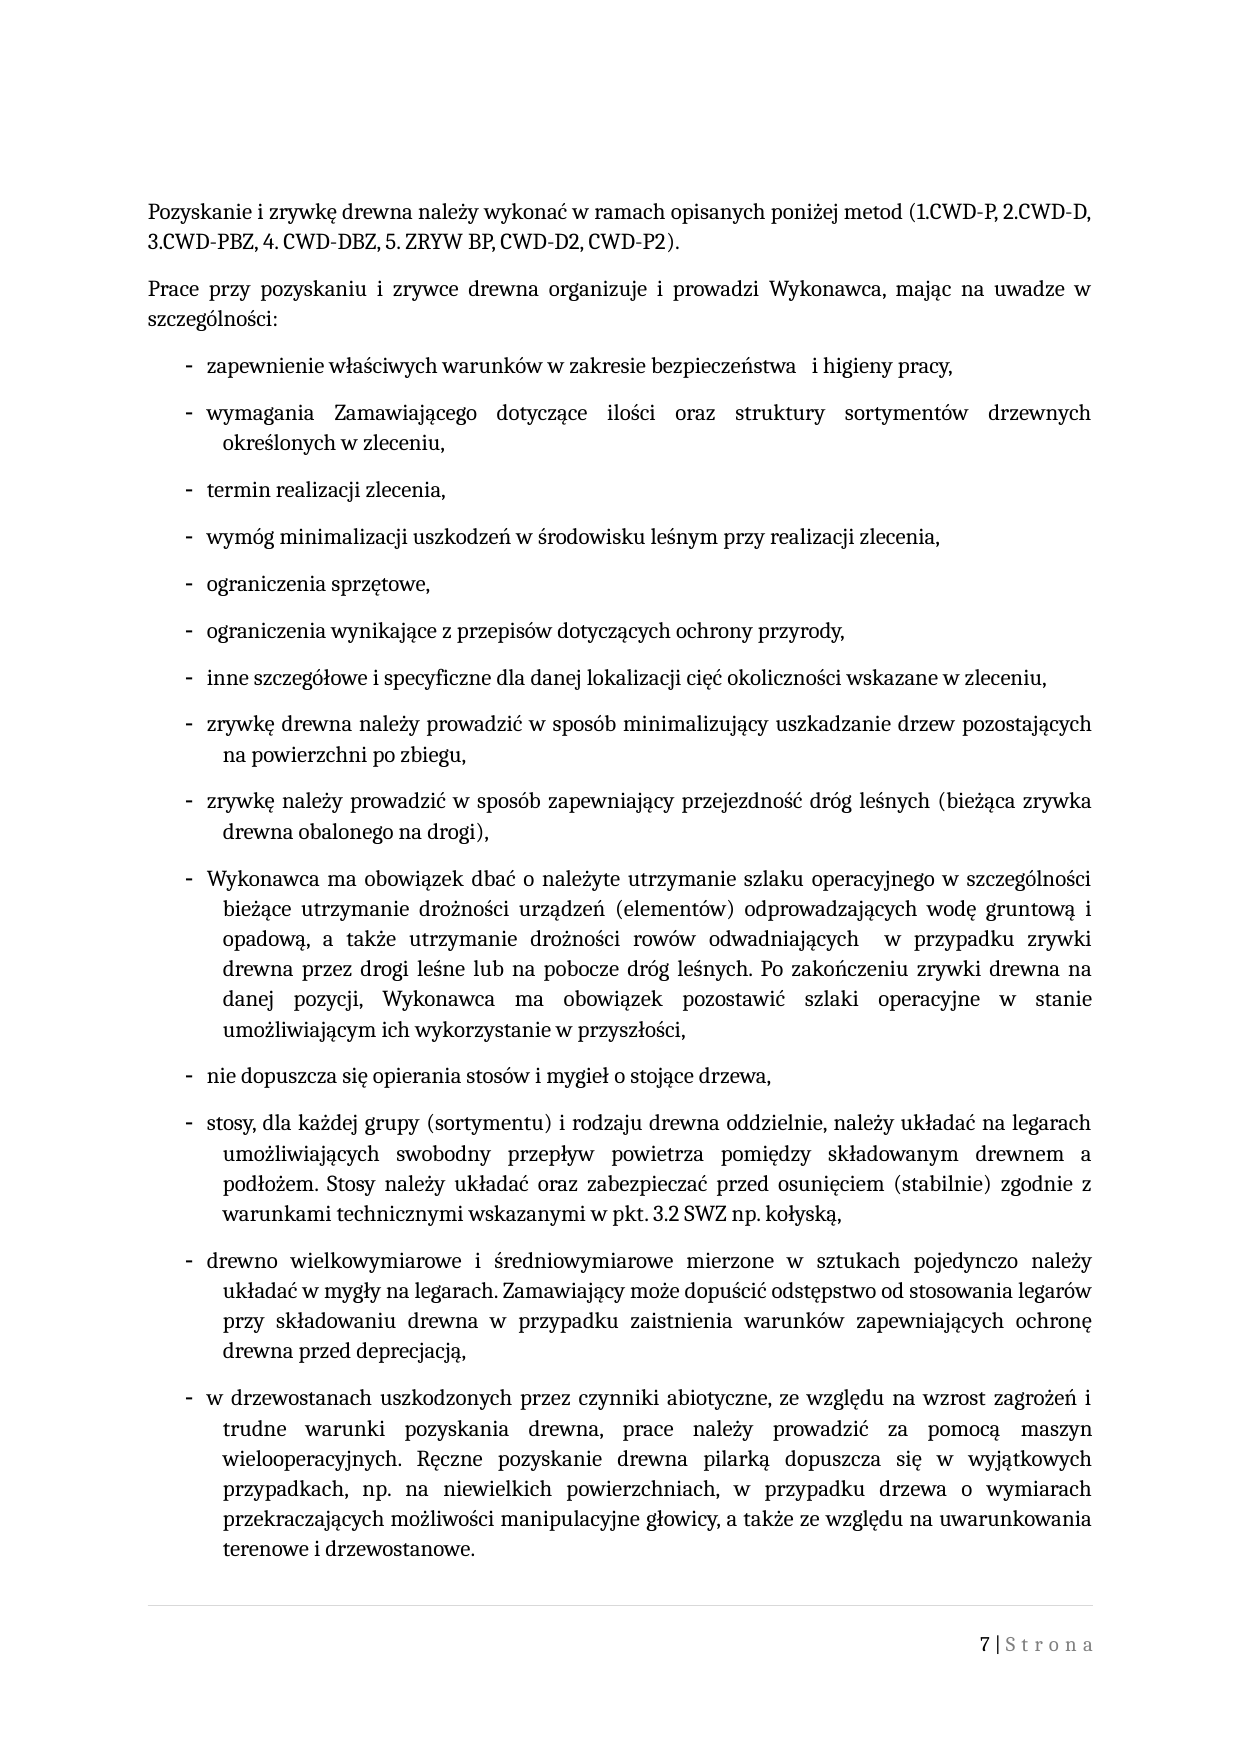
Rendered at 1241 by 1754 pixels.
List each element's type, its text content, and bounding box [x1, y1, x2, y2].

list termin realizacji zlecenia, [185, 477, 1093, 503]
list zrywkę należy prowadzić w sposób zapewniający przejezdność dróg leśnych (bieżąca zrywka drewna obalonego na drogi), [185, 788, 1093, 845]
text Pozyskanie i zrywkę drewna należy wykonać w ramach opisanych poniżej metod (1.CWD-P, 2.CWD-D, 3.CWD-PBZ, 4. CWD-DBZ, 5. ZRYW BP, CWD-D2, CWD-P2). [148, 199, 1093, 255]
list ograniczenia wynikające z przepisów dotyczących ochrony przyrody, [185, 617, 1093, 644]
text Prace przy pozyskaniu i zrywce drewna organizuje i prowadzi Wykonawca, mając na uwadze w szczególności: [148, 276, 1093, 332]
list w drzewostanach uszkodzonych przez czynniki abiotyczne, ze względu na wzrost zagrożeń i trudne warunki pozyskania drewna, prace należy prowadzić za pomocą maszyn wielooperacyjnych. Ręczne pozyskanie drewna pilarką dopuszcza się w wyjątkowych przypadkach, np. na niewielkich powierzchniach, w przypadku drzewa o wymiarach przekraczających możliwości manipulacyjne głowicy, a także ze względu na uwarunkowania terenowe i drzewostanowe. [185, 1385, 1093, 1562]
list wymagania Zamawiającego dotyczące ilości oraz struktury sortymentów drzewnych określonych w zleceniu, [185, 400, 1093, 456]
list drewno wielkowymiarowe i średniowymiarowe mierzone w sztukach pojedynczo należy układać w mygły na legarach. Zamawiający może dopuścić odstępstwo od stosowania legarów przy składowaniu drewna w przypadku zaistnienia warunków zapewniających ochronę drewna przed deprecjacją, [185, 1248, 1093, 1364]
list nie dopuszcza się opierania stosów i mygieł o stojące drzewa, [185, 1063, 1093, 1089]
list Wykonawca ma obowiązek dbać o należyte utrzymanie szlaku operacyjnego w szczególności bieżące utrzymanie drożności urządzeń (elementów) odprowadzających wodę gruntową i opadową, a także utrzymanie drożności rowów odwadniających w przypadku zrywki drewna przez drogi leśne lub na pobocze dróg leśnych. Po zakończeniu zrywki drewna na danej pozycji, Wykonawca ma obowiązek pozostawić szlaki operacyjne w stanie umożliwiającym ich wykorzystanie w przyszłości, [185, 865, 1093, 1043]
list inne szczegółowe i specyficzne dla danej lokalizacji cięć okoliczności wskazane w zleceniu, [185, 664, 1093, 691]
list ograniczenia sprzętowe, [185, 571, 1093, 597]
list wymóg minimalizacji uszkodzeń w środowisku leśnym przy realizacji zlecenia, [185, 524, 1093, 550]
list zapewnienie właściwych warunków w zakresie bezpieczeństwa i higieny pracy, [185, 353, 1093, 379]
list stosy, dla każdej grupy (sortymentu) i rodzaju drewna oddzielnie, należy układać na legarach umożliwiających swobodny przepływ powietrza pomiędzy składowanym drewnem a podłożem. Stosy należy układać oraz zabezpieczać przed osunięciem (stabilnie) zgodnie z warunkami technicznymi wskazanymi w pkt. 3.2 SWZ np. kołyską, [185, 1110, 1093, 1227]
list zrywkę drewna należy prowadzić w sposób minimalizujący uszkadzanie drzew pozostających na powierzchni po zbiegu, [185, 711, 1093, 768]
